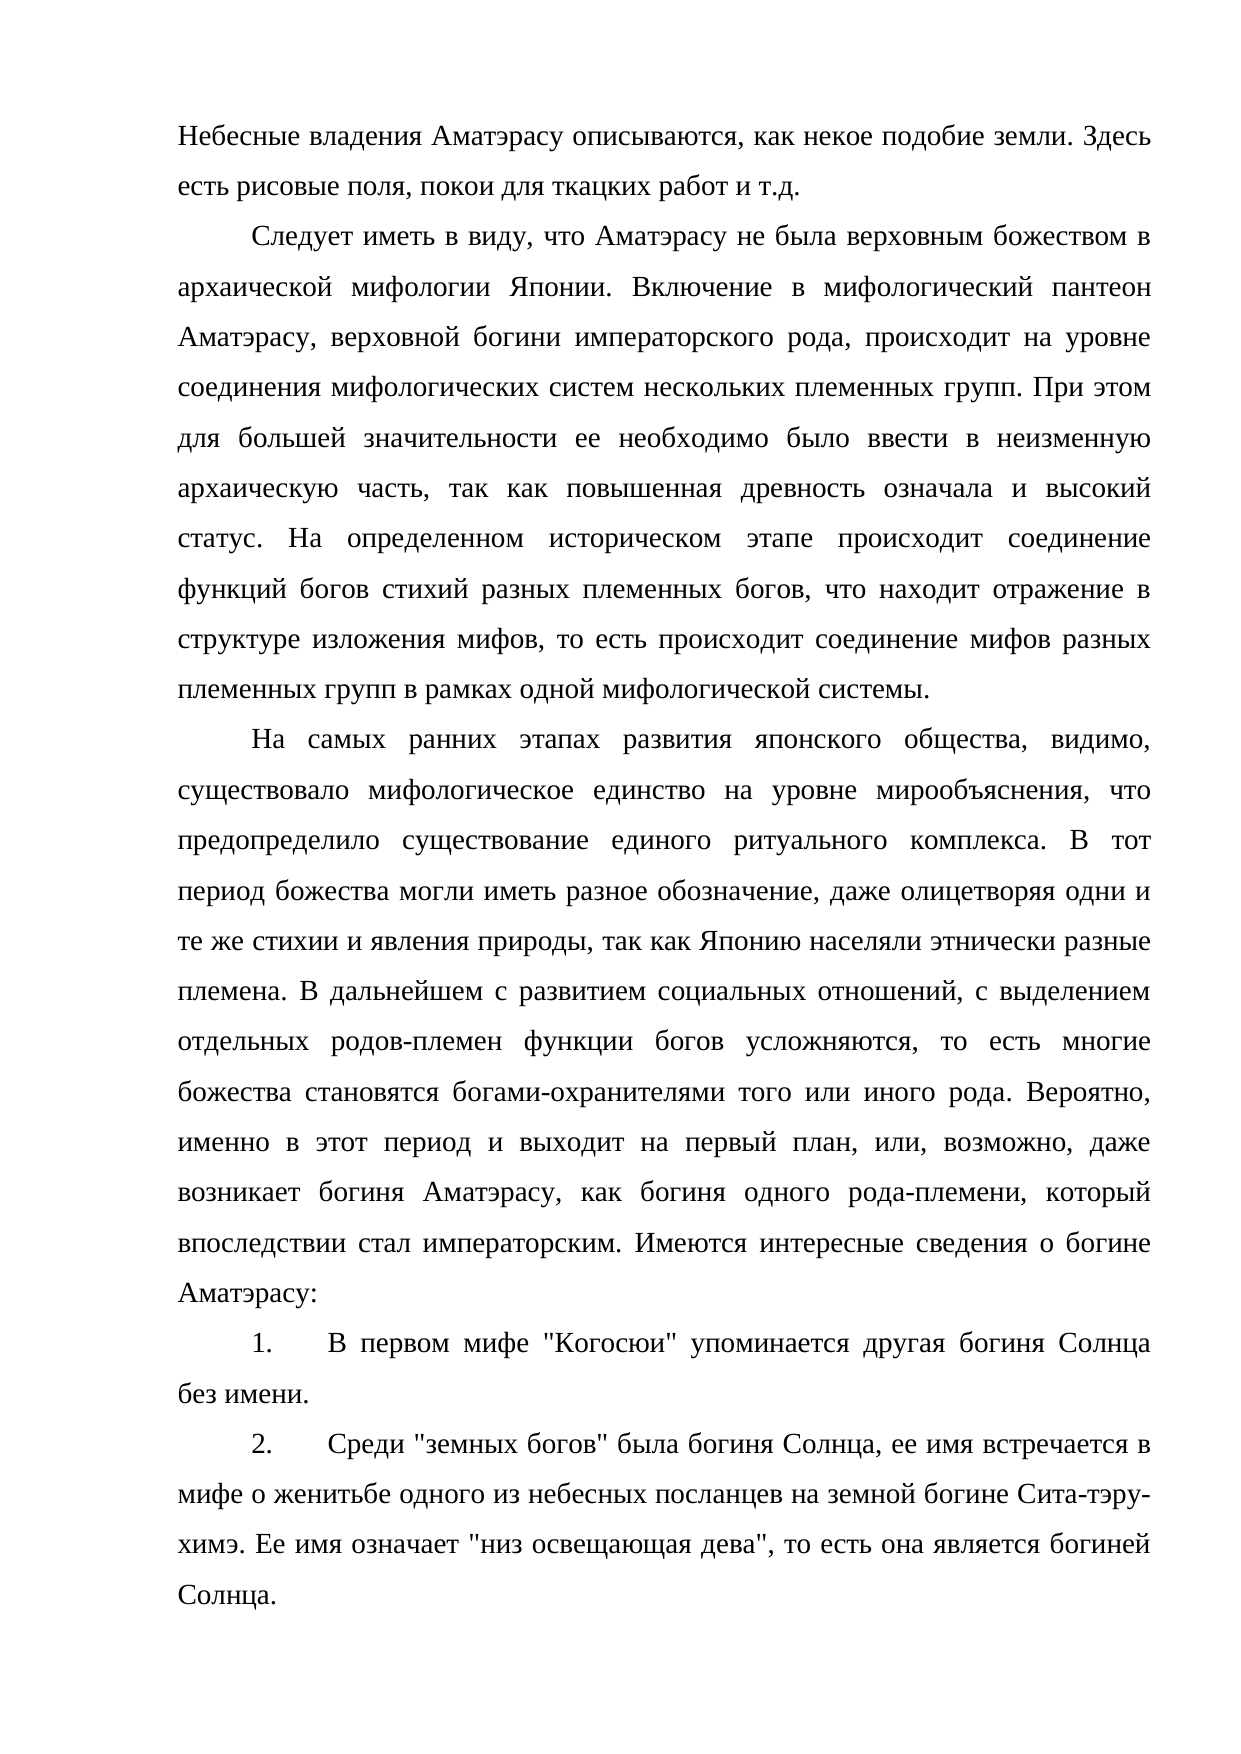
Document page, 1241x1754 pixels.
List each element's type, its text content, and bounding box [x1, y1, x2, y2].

list Среди "земных богов" была богиня Солнца, ее имя встречается в мифе о женитьбе одного из небесных посланцев на земной богине Сита-тэру-химэ. Ее имя означает "низ освещающая дева", то есть она является богиней Солнца. [177, 1426, 1152, 1611]
text На самых ранних этапах развития японского общества, видимо, существовало мифологическое единство на уровне мирообъяснения, что предопределило существование единого ритуального комплекса. В тот период божества могли иметь разное обозначение, даже олицетворяя одни и те же стихии и явления природы, так как Японию населяли этнически разные племена. В дальнейшем с развитием социальных отношений, с выделением отдельных родов-племен функции богов усложняются, то есть многие божества становятся богами-охранителями того или иного рода. Вероятно, именно в этот период и выходит на первый план, или, возможно, даже возникает богиня Аматэрасу, как богиня одного рода-племени, который впоследствии стал императорским. Имеются интересные сведения о богине Аматэрасу: [177, 722, 1152, 1309]
text Следует иметь в виду, что Аматэрасу не была верховным божеством в архаической мифологии Японии. Включение в мифологический пантеон Аматэрасу, верховной богини императорского рода, происходит на уровне соединения мифологических систем нескольких племенных групп. При этом для большей значительности ее необходимо было ввести в неизменную архаическую часть, так как повышенная древность означала и высокий статус. На определенном историческом этапе происходит соединение функций богов стихий разных племенных богов, что находит отражение в структуре изложения мифов, то есть происходит соединение мифов разных племенных групп в рамках одной мифологической системы. [177, 219, 1152, 705]
list В первом мифе "Когосюи" упоминается другая богиня Солнца без имени. [177, 1326, 1152, 1409]
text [177, 118, 1152, 202]
